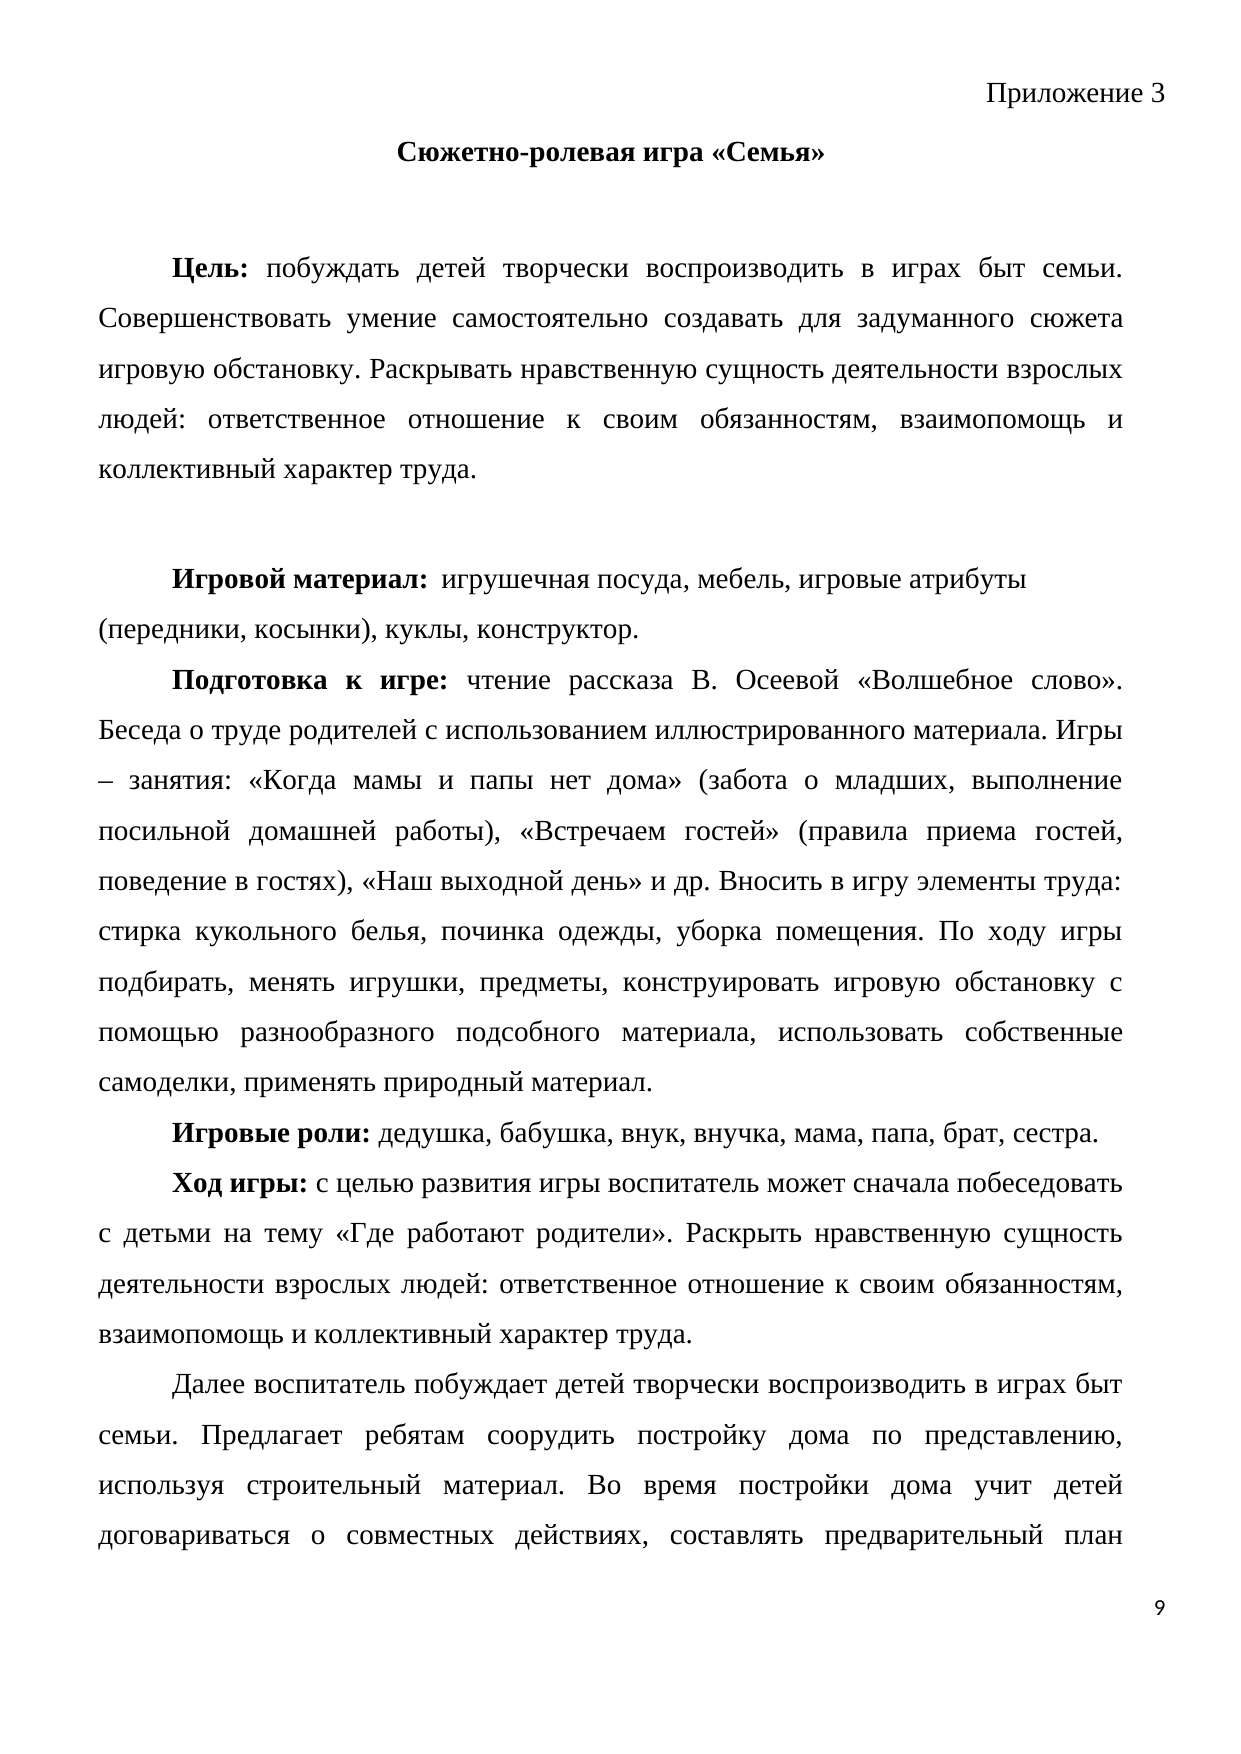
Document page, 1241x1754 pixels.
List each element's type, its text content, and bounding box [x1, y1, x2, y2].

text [98, 1367, 1124, 1551]
text Цель: побуждать детей творчески воспроизводить в играх быт семьи. Совершенствовать умение самостоятельно создавать для задуманного сюжета игровую обстановку. Раскрывать нравственную сущность деятельности взрослых людей: ответственное отношение к своим обязанностям, взаимопомощь и коллективный характер труда. [98, 250, 1124, 485]
text Подготовка к игре: чтение рассказа В. Осеевой «Волшебное слово». Беседа о труде родителей с использованием иллюстрированного материала. Игры – занятия: «Когда мамы и папы нет дома» (забота о младших, выполнение посильной домашней работы), «Встречаем гостей» (правила приема гостей, поведение в гостях), «Наш выходной день» и др. Вносить в игру элементы труда: стирка кукольного белья, починка одежды, уборка помещения. По ходу игры подбирать, менять игрушки, предметы, конструировать игровую обстановку с помощью разнообразного подсобного материала, использовать собственные самоделки, применять природный материал. [98, 662, 1124, 1098]
text Игровой материал: игрушечная посуда, мебель, игровые атрибуты [172, 561, 1165, 594]
text Приложение 3 [75, 75, 1165, 108]
text (передники, косынки), куклы, конструктор. [98, 612, 1165, 645]
text Игровые роли: дедушка, бабушка, внук, внучка, мама, папа, брат, сестра. [98, 1115, 1123, 1148]
text Ход игры: с целью развития игры воспитатель может сначала побеседовать с детьми на тему «Где работают родители». Раскрыть нравственную сущность деятельности взрослых людей: ответственное отношение к своим обязанностям, взаимопомощь и коллективный характер труда. [98, 1165, 1124, 1350]
text Сюжетно-ролевая игра «Семья» [75, 134, 1147, 168]
